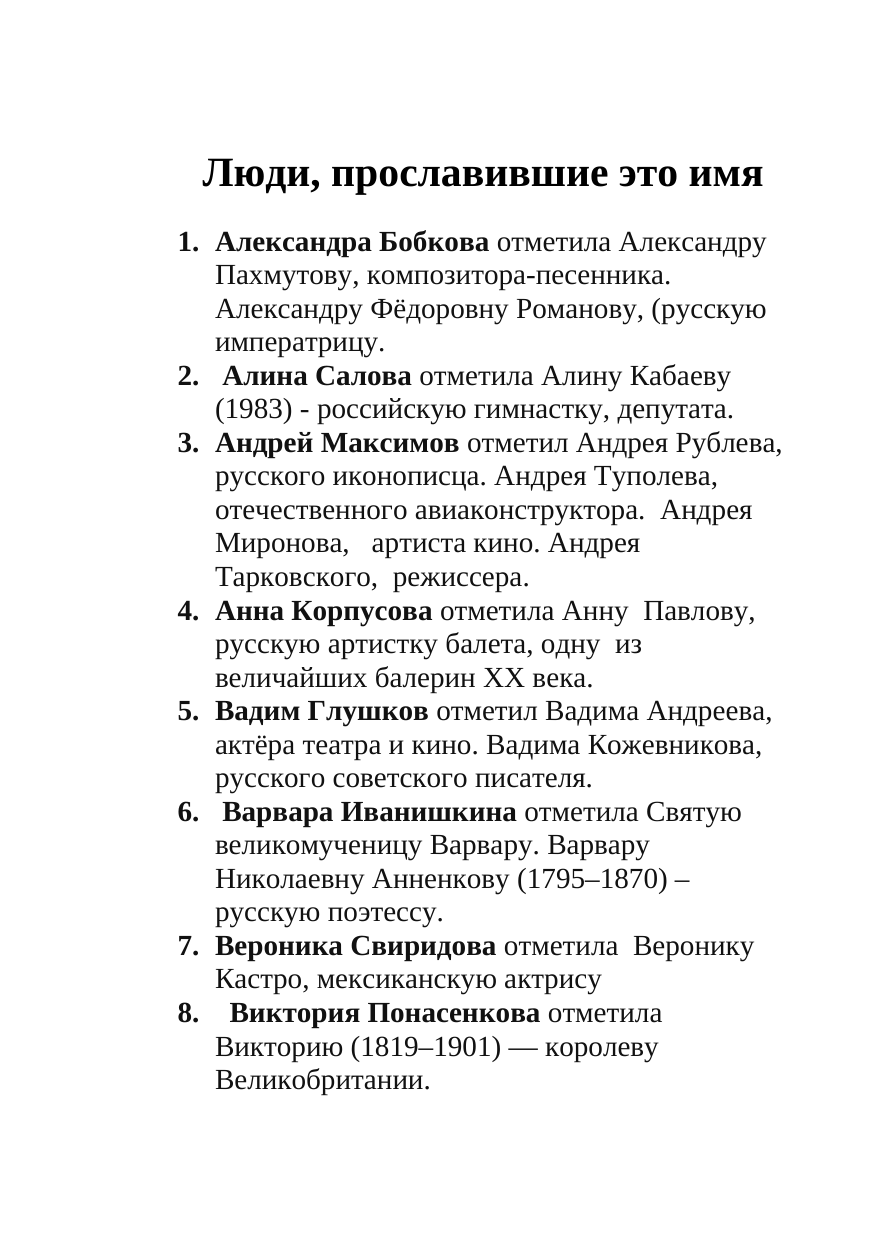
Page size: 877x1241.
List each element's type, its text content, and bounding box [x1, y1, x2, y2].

list Александра Бобкова отметила Александру Пахмутову, композитора-песенника. Александру Фёдоровну Романову, (русскую императрицу. [177, 224, 788, 358]
list Андрей Максимов отметил Андрея Рублева, русского иконописца. Андрея Туполева, отечественного авиаконструктора. Андрея Миронова, артиста кино. Андрея Тарковского, режиссера. [177, 425, 788, 593]
text Люди, прославившие это имя [177, 147, 788, 195]
list Алина Салова отметила Алину Кабаеву (1983) - российскую гимнастку, депутата. [177, 358, 788, 425]
list Виктория Понасенкова отметила Викторию (1819–1901) — королеву Великобритании. [177, 995, 788, 1096]
list Вероника Свиридова отметила Веронику Кастро, мексиканскую актрису [177, 928, 788, 995]
list Варвара Иванишкина отметила Святую великомученицу Варвару. Варвару Николаевну Анненкову (1795–1870) – русскую поэтессу. [177, 794, 788, 928]
list Вадим Глушков отметил Вадима Андреева, актёра театра и кино. Вадима Кожевникова, русского советского писателя. [177, 693, 788, 794]
list Анна Корпусова отметила Анну Павлову, русскую артистку балета, одну из величайших балерин XX века. [177, 593, 788, 693]
